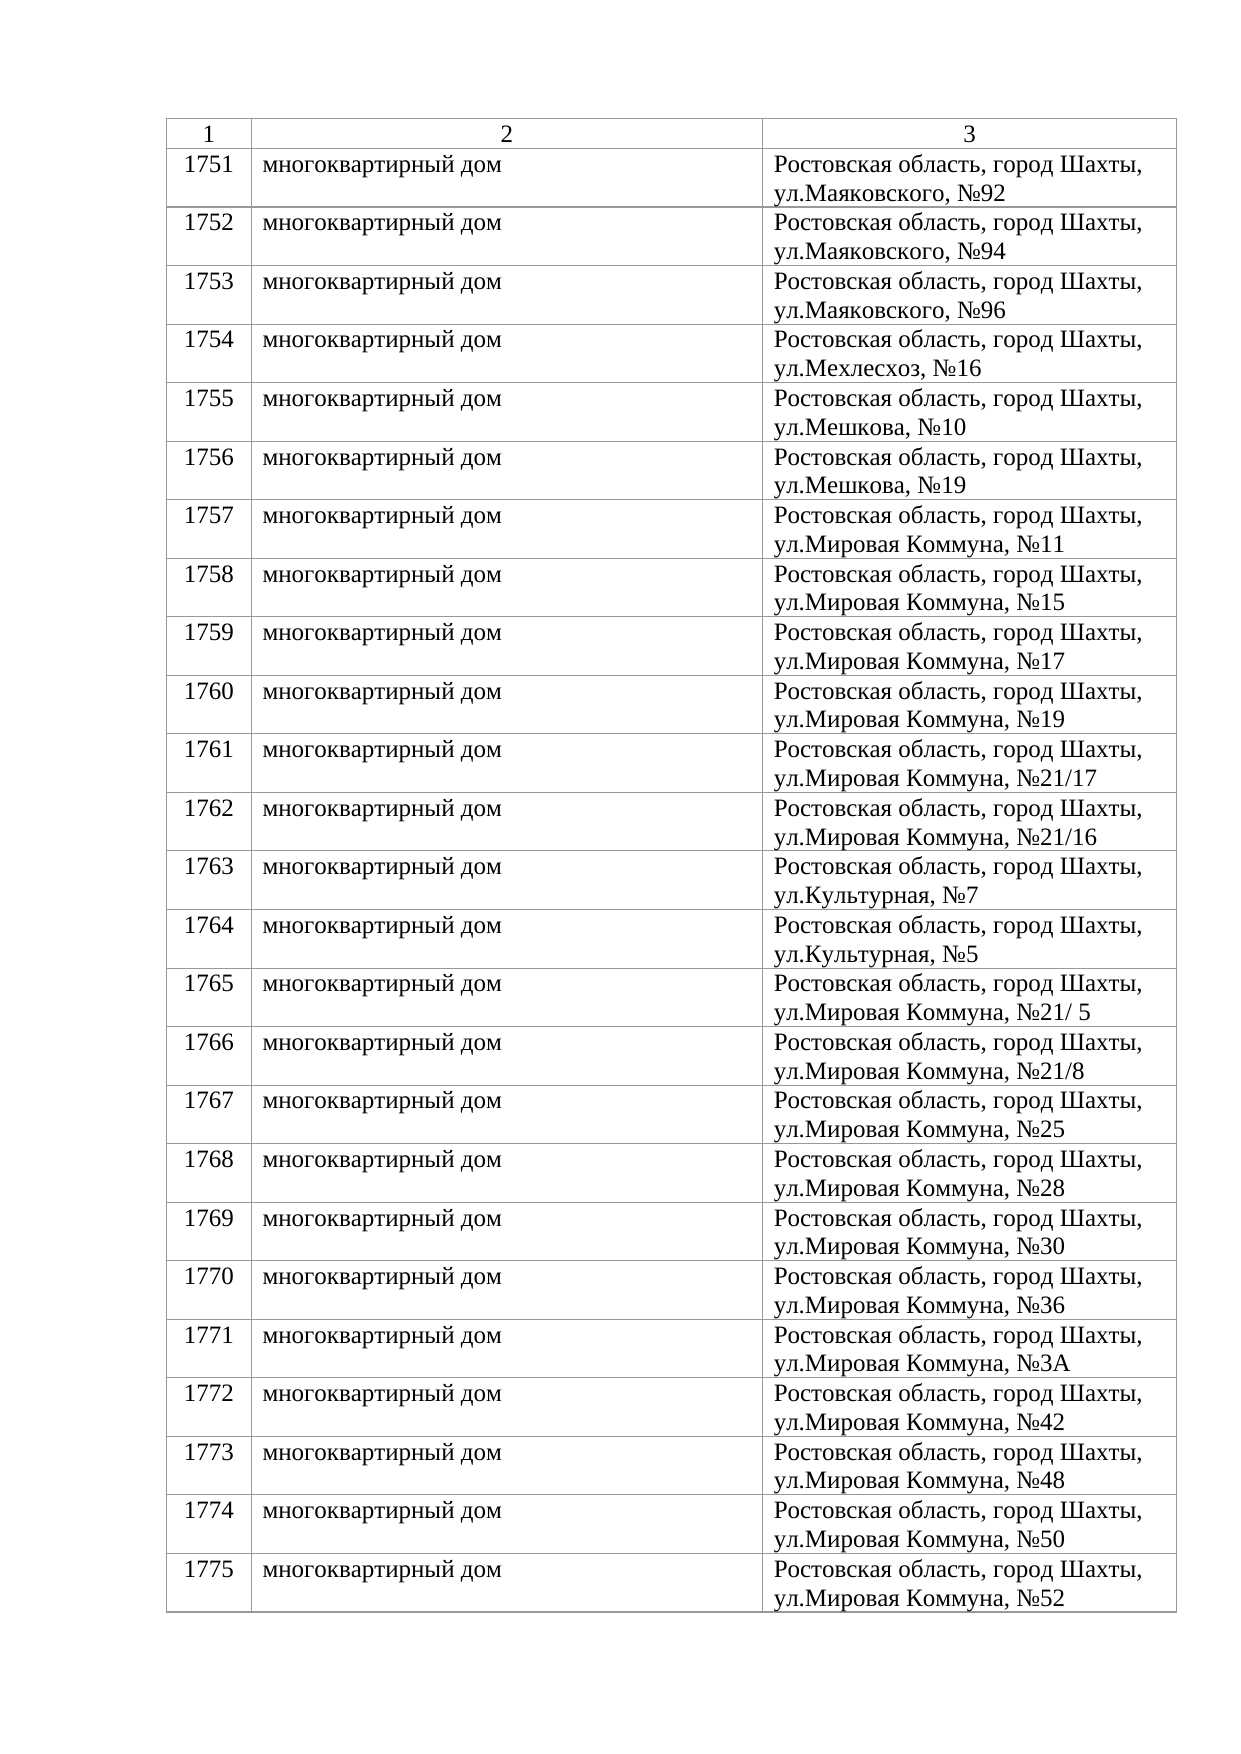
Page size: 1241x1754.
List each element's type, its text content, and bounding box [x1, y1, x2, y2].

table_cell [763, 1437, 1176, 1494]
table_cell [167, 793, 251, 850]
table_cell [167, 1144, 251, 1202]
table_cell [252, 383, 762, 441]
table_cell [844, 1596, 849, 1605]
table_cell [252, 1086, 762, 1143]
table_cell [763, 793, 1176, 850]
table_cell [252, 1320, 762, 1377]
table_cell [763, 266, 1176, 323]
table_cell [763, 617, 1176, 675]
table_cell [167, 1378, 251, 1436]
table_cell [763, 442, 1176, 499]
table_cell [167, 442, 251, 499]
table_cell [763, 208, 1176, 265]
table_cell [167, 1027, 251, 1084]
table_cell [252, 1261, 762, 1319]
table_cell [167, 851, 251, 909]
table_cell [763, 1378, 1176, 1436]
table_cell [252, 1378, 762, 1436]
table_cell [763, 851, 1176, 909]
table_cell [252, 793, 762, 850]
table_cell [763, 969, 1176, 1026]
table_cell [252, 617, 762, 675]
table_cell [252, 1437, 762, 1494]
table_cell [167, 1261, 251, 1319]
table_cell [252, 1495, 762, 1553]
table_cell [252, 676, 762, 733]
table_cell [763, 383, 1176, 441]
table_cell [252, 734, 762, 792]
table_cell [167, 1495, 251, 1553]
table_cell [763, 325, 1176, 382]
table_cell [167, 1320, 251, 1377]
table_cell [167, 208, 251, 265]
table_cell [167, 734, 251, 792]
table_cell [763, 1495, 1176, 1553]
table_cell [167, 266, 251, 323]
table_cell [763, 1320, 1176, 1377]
table_header 1 [167, 119, 251, 148]
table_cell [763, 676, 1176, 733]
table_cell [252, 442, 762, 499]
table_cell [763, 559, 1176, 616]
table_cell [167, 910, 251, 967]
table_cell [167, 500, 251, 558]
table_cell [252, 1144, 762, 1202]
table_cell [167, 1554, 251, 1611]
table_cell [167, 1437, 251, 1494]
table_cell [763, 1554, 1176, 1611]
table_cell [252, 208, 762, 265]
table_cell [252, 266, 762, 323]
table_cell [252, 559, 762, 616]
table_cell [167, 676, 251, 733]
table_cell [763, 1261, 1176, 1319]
table_header 3 [763, 119, 1176, 148]
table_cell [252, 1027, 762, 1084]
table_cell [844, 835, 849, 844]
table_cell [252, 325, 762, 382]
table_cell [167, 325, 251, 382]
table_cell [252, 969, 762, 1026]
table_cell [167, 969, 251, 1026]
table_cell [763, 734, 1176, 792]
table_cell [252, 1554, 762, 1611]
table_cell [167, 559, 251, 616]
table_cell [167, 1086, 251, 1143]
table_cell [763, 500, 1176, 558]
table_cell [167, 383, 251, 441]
table_header 2 [252, 119, 762, 148]
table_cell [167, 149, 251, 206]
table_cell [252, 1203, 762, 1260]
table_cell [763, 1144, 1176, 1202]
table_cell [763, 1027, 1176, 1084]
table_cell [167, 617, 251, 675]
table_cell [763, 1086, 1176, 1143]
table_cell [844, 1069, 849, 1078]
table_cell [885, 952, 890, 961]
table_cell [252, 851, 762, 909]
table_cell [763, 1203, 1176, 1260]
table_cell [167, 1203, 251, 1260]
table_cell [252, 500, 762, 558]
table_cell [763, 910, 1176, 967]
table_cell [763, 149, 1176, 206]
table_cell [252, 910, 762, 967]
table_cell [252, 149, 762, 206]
